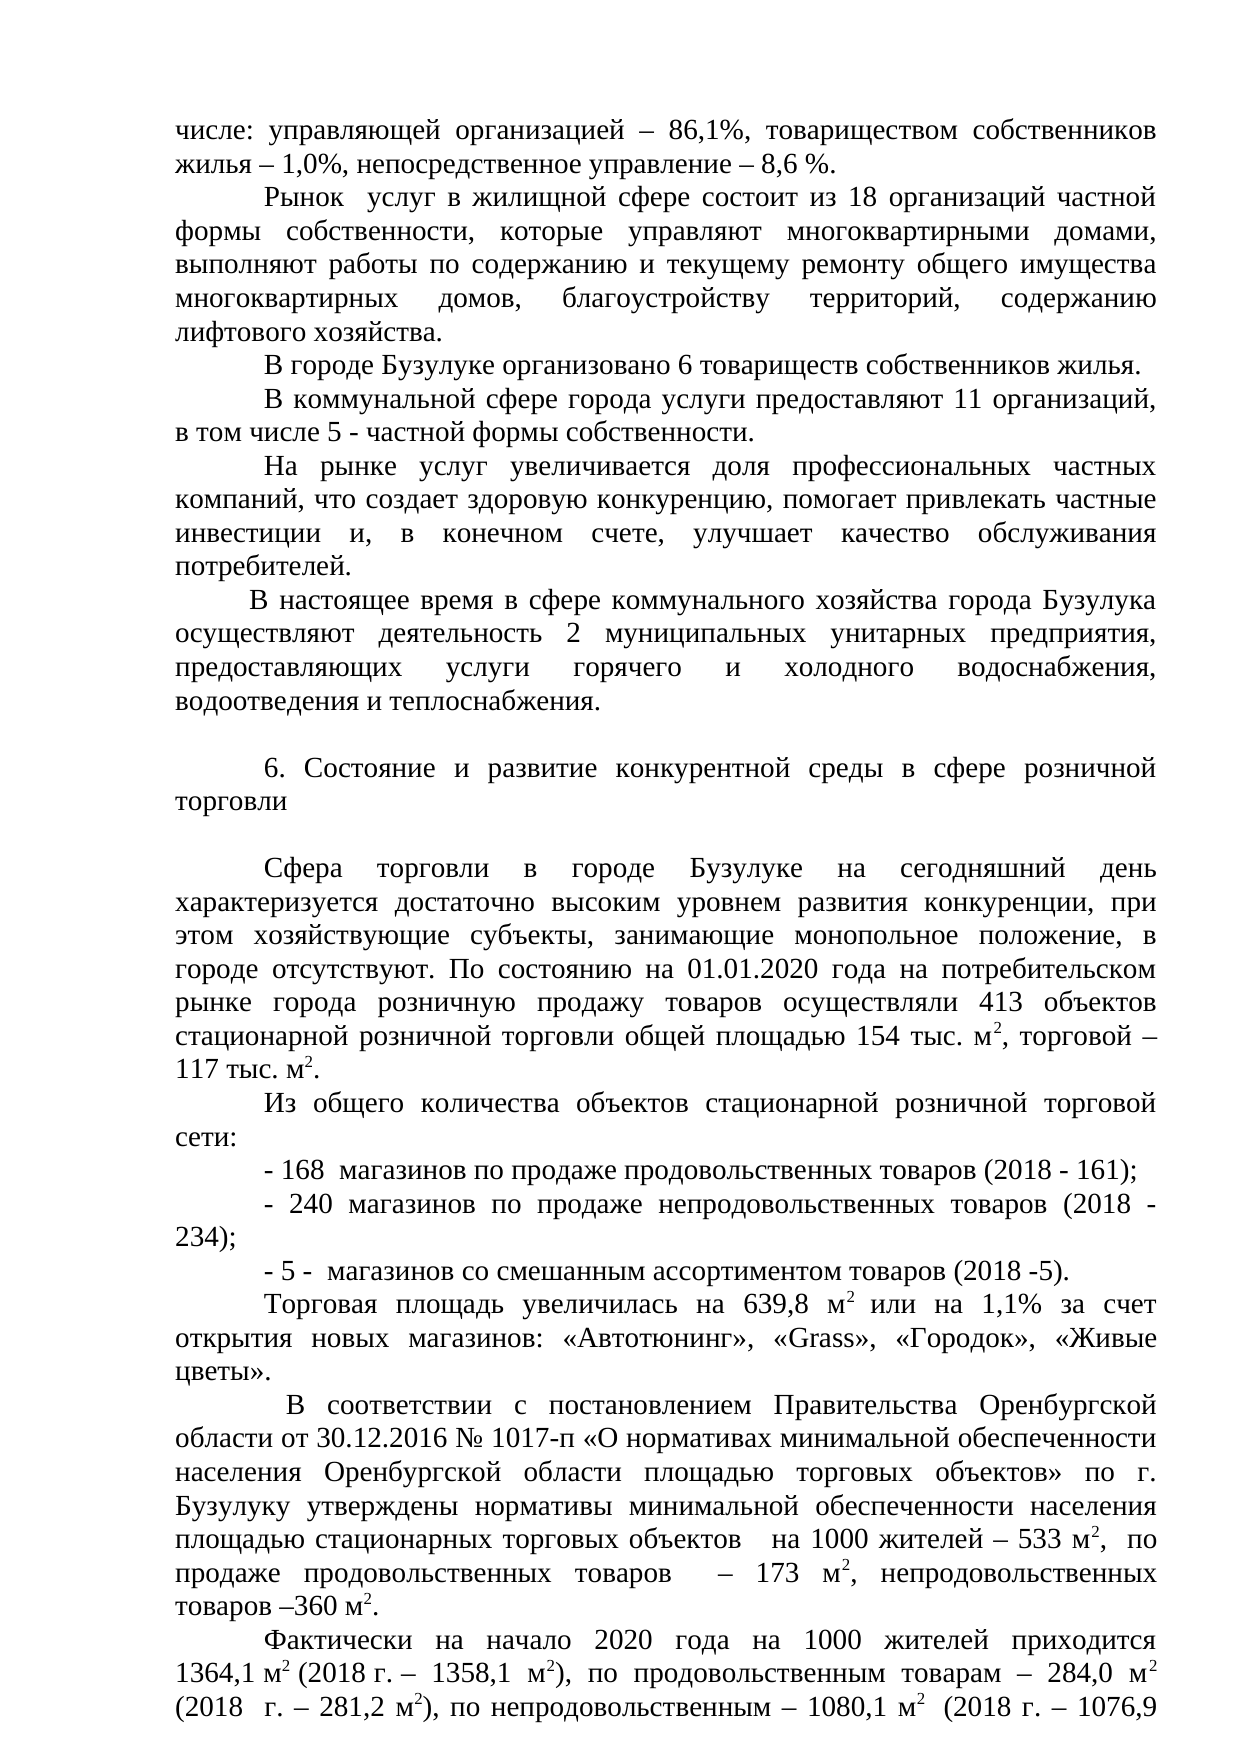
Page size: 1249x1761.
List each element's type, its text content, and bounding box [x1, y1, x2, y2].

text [175, 112, 1157, 179]
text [175, 1622, 1157, 1722]
text - 168 магазинов по продаже продовольственных товаров (2018 - 161); [175, 1152, 1157, 1186]
text В городе Бузулуке организовано 6 товариществ собственников жилья. [175, 347, 1157, 381]
text Сфера торговли в городе Бузулуке на сегодняшний день характеризуется достаточно высоким уровнем развития конкуренции, при этом хозяйствующие субъекты, занимающие монопольное положение, в городе отсутствуют. По состоянию на 01.01.2020 года на потребительском рынке города розничную продажу товаров осуществляли 413 объектов стационарной розничной торговли общей площадью 154 тыс. м2, торговой – 117 тыс. м2. [175, 850, 1157, 1085]
text Торговая площадь увеличилась на 639,8 м2 или на 1,1% за счет открытия новых магазинов: «Автотюнинг», «Grass», «Городок», «Живые цветы». [175, 1286, 1157, 1387]
text 6. Состояние и развитие конкурентной среды в сфере розничной торговли [175, 750, 1157, 817]
text В настоящее время в сфере коммунального хозяйства города Бузулука осуществляют деятельность 2 муниципальных унитарных предприятия, предоставляющих услуги горячего и холодного водоснабжения, водоотведения и теплоснабжения. [175, 582, 1157, 716]
text На рынке услуг увеличивается доля профессиональных частных компаний, что создает здоровую конкуренцию, помогает привлекать частные инвестиции и, в конечном счете, улучшает качество обслуживания потребителей. [175, 448, 1157, 582]
text - 240 магазинов по продаже непродовольственных товаров (2018 - 234); [175, 1186, 1157, 1253]
text В соответствии с постановлением Правительства Оренбургской области от 30.12.2016 № 1017-п «О нормативах минимальной обеспеченности населения Оренбургской области площадью торговых объектов» по г. Бузулуку утверждены нормативы минимальной обеспеченности населения площадью стационарных торговых объектов на 1000 жителей – 533 м2, по продаже продовольственных товаров – 173 м2, непродовольственных товаров –360 м2. [175, 1387, 1157, 1622]
text В коммунальной сфере города услуги предоставляют 11 организаций, в том числе 5 - частной формы собственности. [175, 381, 1157, 448]
text Рынок услуг в жилищной сфере состоит из 18 организаций частной формы собственности, которые управляют многоквартирными домами, выполняют работы по содержанию и текущему ремонту общего имущества многоквартирных домов, благоустройству территорий, содержанию лифтового хозяйства. [175, 179, 1157, 347]
text Из общего количества объектов стационарной розничной торговой сети: [175, 1085, 1157, 1152]
text - 5 - магазинов со смешанным ассортиментом товаров (2018 -5). [175, 1253, 1157, 1286]
